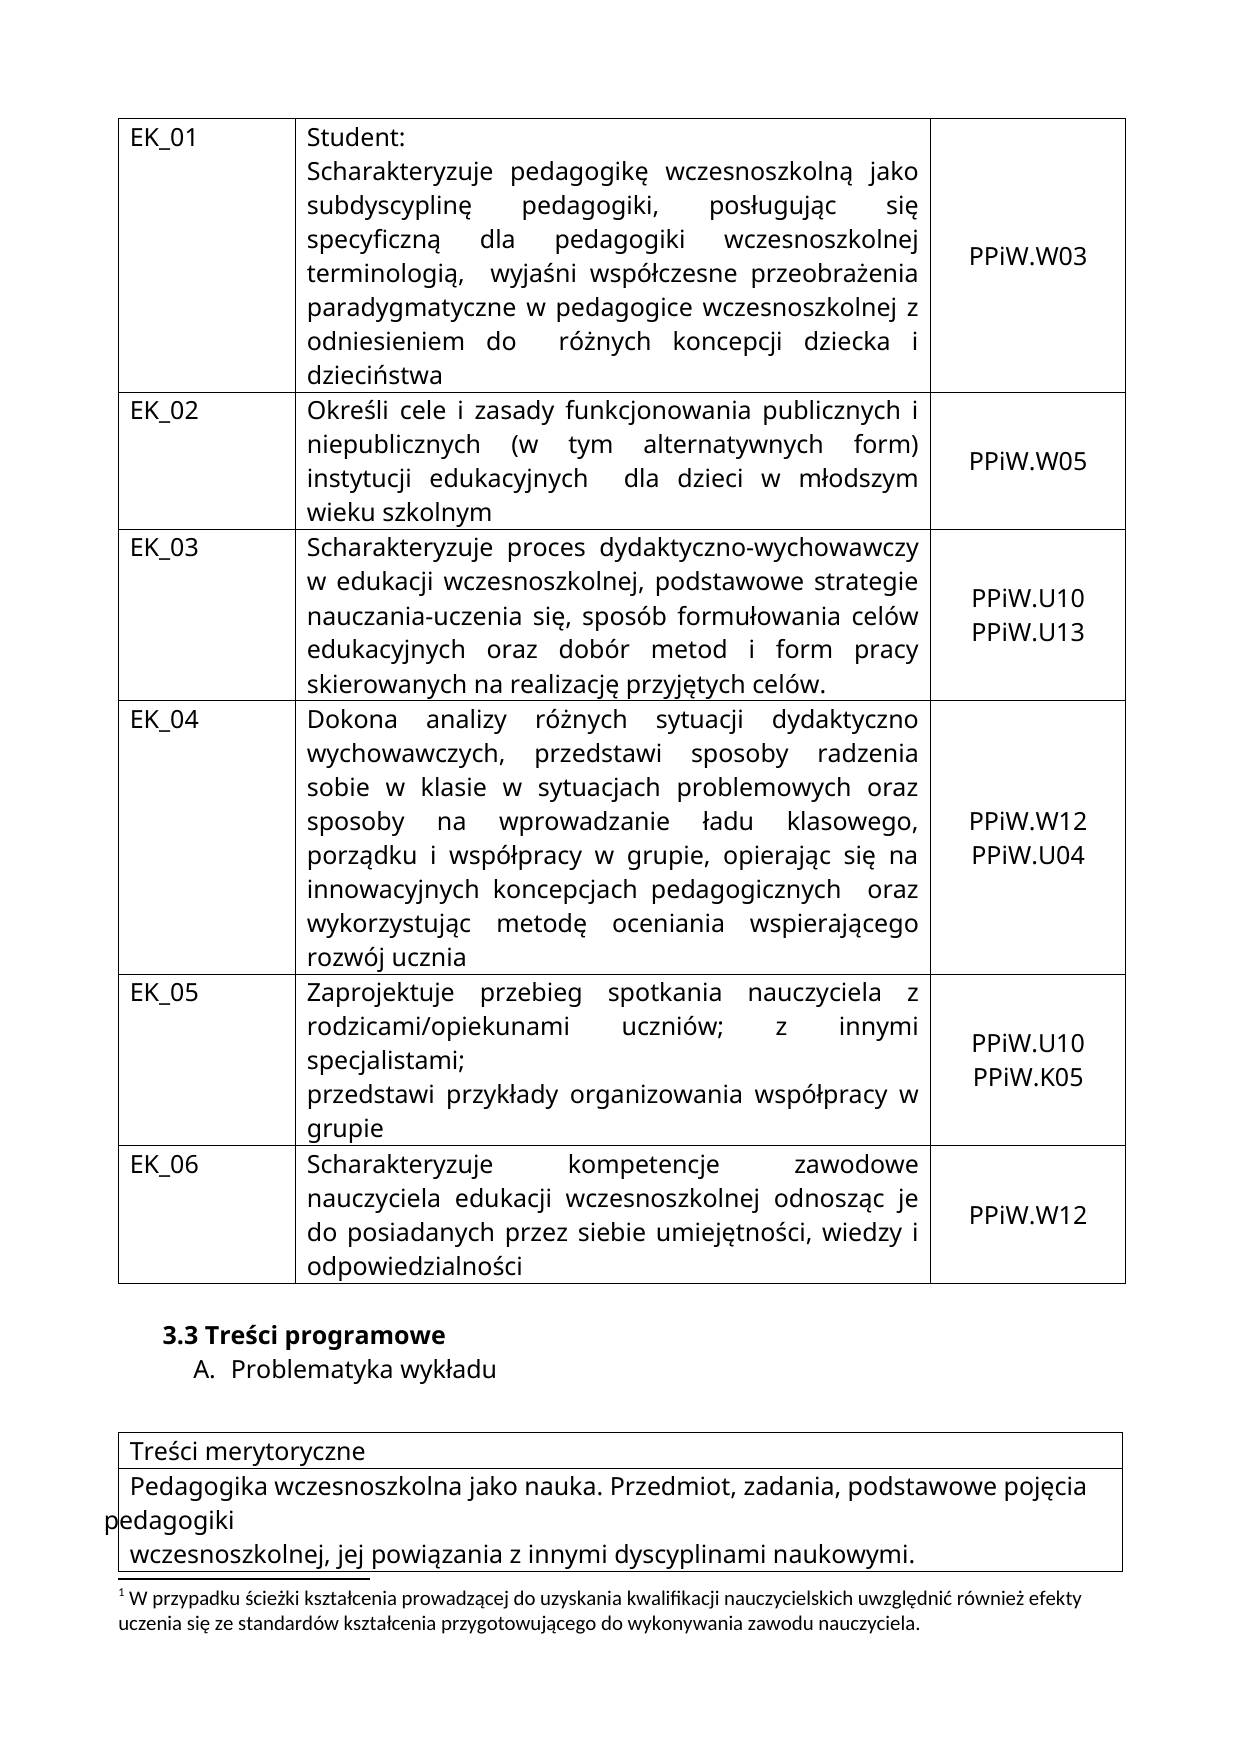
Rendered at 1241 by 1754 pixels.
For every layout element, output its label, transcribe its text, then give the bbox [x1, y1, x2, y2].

table_cell PPiW.W12 PPiW.U04 [931, 701, 1125, 974]
table_cell EK_01 [119, 119, 295, 392]
table_cell PPiW.U10 PPiW.U13 [931, 530, 1125, 700]
table_cell EK_05 [119, 975, 295, 1145]
list Problematyka wykładu [193, 1352, 1122, 1386]
table_cell Scharakteryzuje proces dydaktyczno-wychowawczy w edukacji wczesnoszkolnej, podstawowe strategie nauczania-uczenia się, sposób formułowania celów edukacyjnych oraz dobór metod i form pracy skierowanych na realizację przyjętych celów. [296, 530, 930, 700]
table_cell Dokona analizy różnych sytuacji dydaktyczno wychowawczych, przedstawi sposoby radzenia sobie w klasie w sytuacjach problemowych oraz sposoby na wprowadzanie ładu klasowego, porządku i współpracy w grupie, opierając się na innowacyjnych koncepcjach pedagogicznych oraz wykorzystując metodę oceniania wspierającego rozwój ucznia [296, 701, 930, 974]
table_cell Scharakteryzuje kompetencje zawodowe nauczyciela edukacji wczesnoszkolnej odnosząc je do posiadanych przez siebie umiejętności, wiedzy i odpowiedzialności [296, 1146, 930, 1282]
table_cell PPiW.W03 [931, 119, 1125, 392]
table_cell Student: Scharakteryzuje pedagogikę wczesnoszkolną jako subdyscyplinę pedagogiki, posługując się specyficzną dla pedagogiki wczesnoszkolnej terminologią, wyjaśni współczesne przeobrażenia paradygmatyczne w pedagogice wczesnoszkolnej z odniesieniem do różnych koncepcji dziecka i dzieciństwa [296, 119, 930, 392]
table_header Treści merytoryczne [119, 1433, 1122, 1467]
table_cell PPiW.U10 PPiW.K05 [931, 975, 1125, 1145]
table_cell EK_04 [119, 701, 295, 974]
table_cell Określi cele i zasady funkcjonowania publicznych i niepublicznych (w tym alternatywnych form) instytucji edukacyjnych dla dzieci w młodszym wieku szkolnym [296, 393, 930, 529]
table_cell EK_02 [119, 393, 295, 529]
table_cell PPiW.W12 [931, 1146, 1125, 1282]
table_cell EK_06 [119, 1146, 295, 1282]
table_cell PPiW.W05 [931, 393, 1125, 529]
table_cell Zaprojektuje przebieg spotkania nauczyciela z rodzicami/opiekunami uczniów; z innymi specjalistami; przedstawi przykłady organizowania współpracy w grupie [296, 975, 930, 1145]
table_cell Pedagogika wczesnoszkolna jako nauka. Przedmiot, zadania, podstawowe pojęcia pedagogiki wczesnoszkolnej, jej powiązania z innymi dyscyplinami naukowymi. [119, 1469, 1122, 1571]
table_cell EK_03 [119, 530, 295, 700]
list 3.3 Treści programowe [162, 1318, 1122, 1352]
